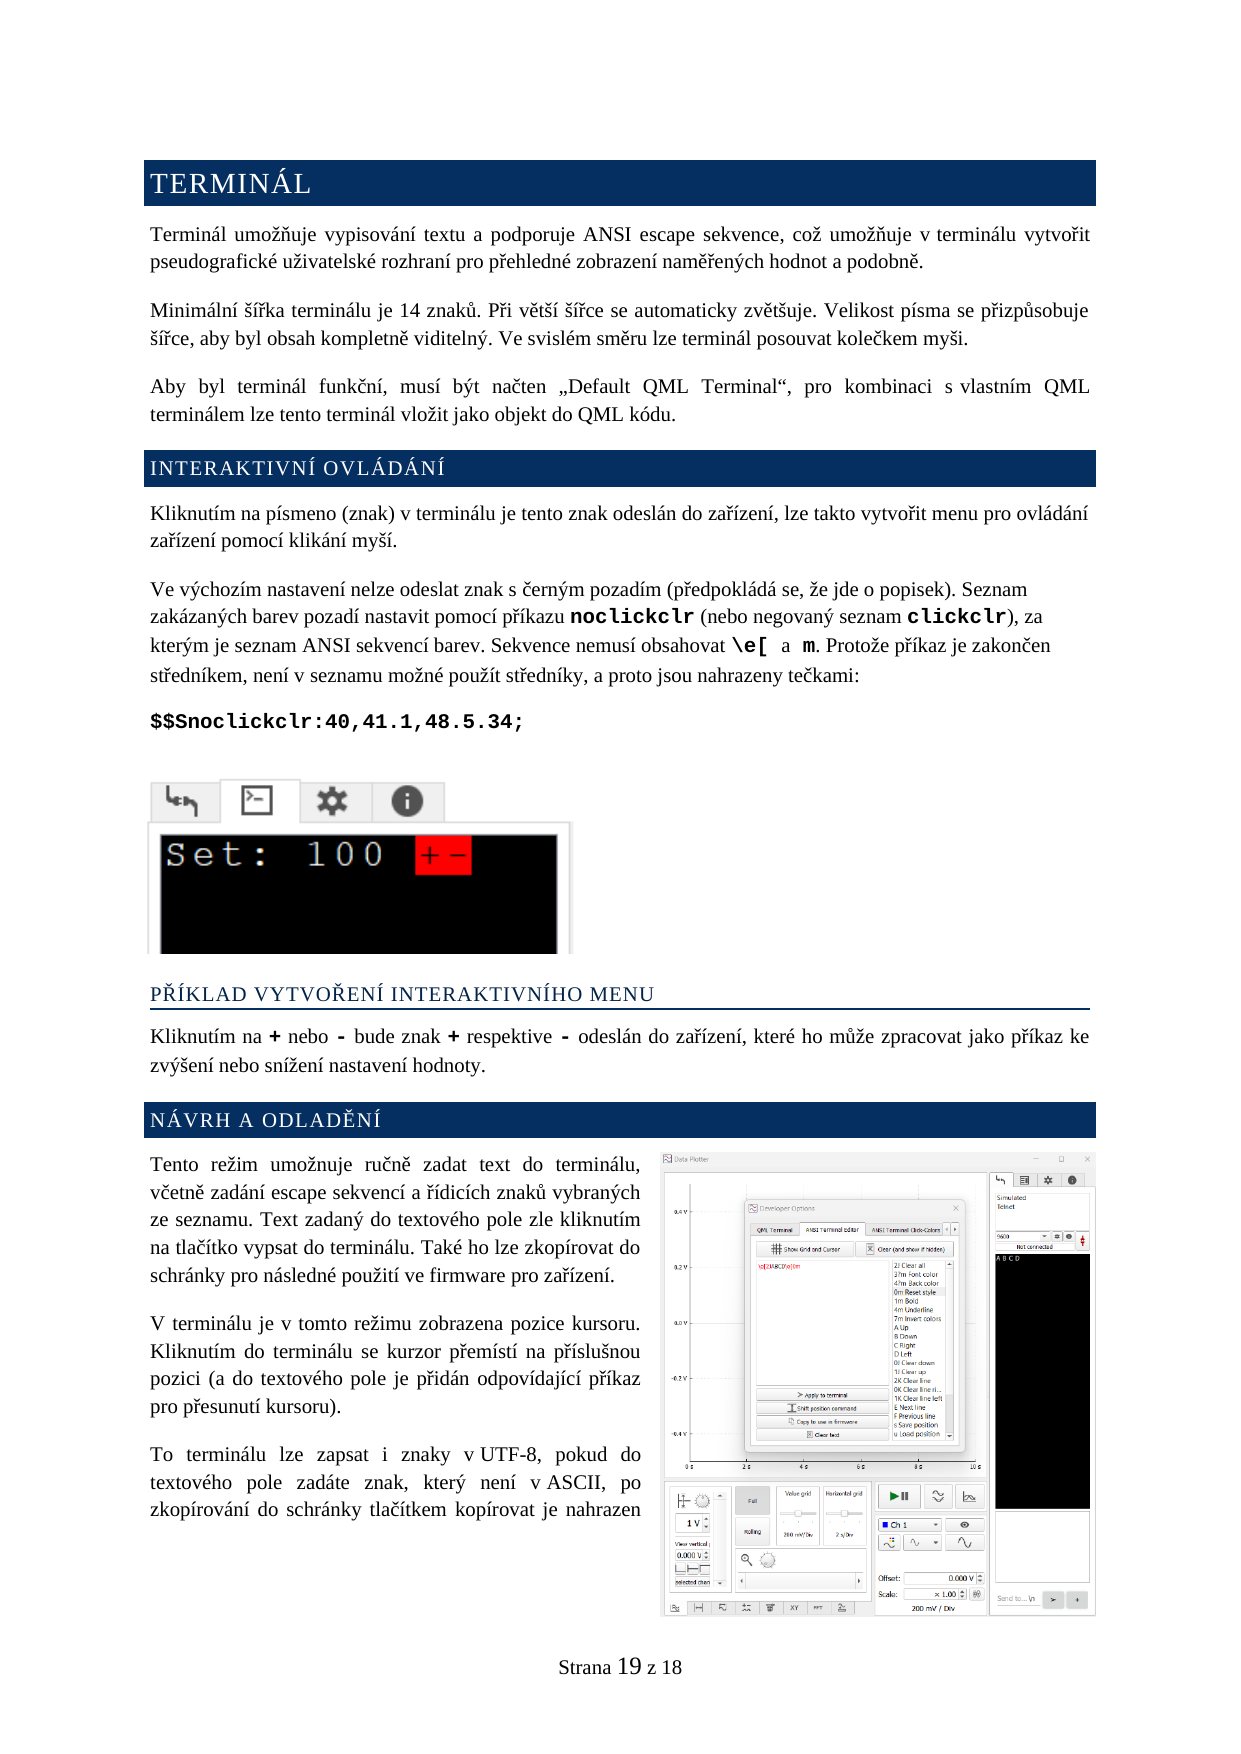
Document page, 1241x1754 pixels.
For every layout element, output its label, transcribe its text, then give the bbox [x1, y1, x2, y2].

subtitle Návrh a odladění [150, 1108, 1090, 1132]
subtitle Interaktivní ovládání [150, 456, 1090, 480]
picture [143, 774, 580, 954]
text Ve výchozím nastavení nelze odeslat znak s černým pozadím (předpokládá se, že jde o popisek). Seznam zakázaných barev pozadí nastavit pomocí příkazu noclickclr (nebo negovaný seznam clickclr), za kterým je seznam ANSI sekvencí barev. Sekvence nemusí obsahovat \e[ a m. Protože příkaz je zakončen středníkem, není v seznamu možné použít středníky, a proto jsou nahrazeny tečkami: [150, 577, 1090, 687]
text Minimální šířka terminálu je 14 znaků. Při větší šířce se automaticky zvětšuje. Velikost písma se přizpůsobuje šířce, aby byl obsah kompletně viditelný. Ve svislém směru lze terminál posouvat kolečkem myši. [150, 298, 1090, 349]
text Kliknutím na + nebo - bude znak + respektive - odeslán do zařízení, které ho může zpracovat jako příkaz ke zvýšení nebo snížení nastavení hodnoty. [150, 1024, 1090, 1077]
text Kliknutím na písmeno (znak) v terminálu je tento znak odeslán do zařízení, lze takto vytvořit menu pro ovládání zařízení pomocí klikání myší. [150, 501, 1090, 552]
text Tento režim umožnuje ručně zadat text do terminálu, včetně zadání escape sekvencí a řídicích znaků vybraných ze seznamu. Text zadaný do textového pole zle kliknutím na tlačítko vypsat do terminálu. Také ho lze zkopírovat do schránky pro následné použití ve firmware pro zařízení. [150, 1152, 660, 1287]
text Aby byl terminál funkční, musí být načten „Default QML Terminal“, pro kombinaci s vlastním QML terminálem lze tento terminál vložit jako objekt do QML kódu. [150, 374, 1090, 426]
picture [660, 1152, 1096, 1617]
subtitle Terminál [150, 167, 1090, 200]
text V terminálu je v tomto režimu zobrazena pozice kursoru. Kliknutím do terminálu se kurzor přemístí na příslušnou pozici (a do textového pole je přidán odpovídající příkaz pro přesunutí kursoru). [150, 1311, 660, 1418]
text $$Snoclickclr:40,41.1,48.5.34; [150, 711, 1090, 735]
text Terminál umožňuje vypisování textu a podporuje ANSI escape sekvence, což umožňuje v terminálu vytvořit pseudografické uživatelské rozhraní pro přehledné zobrazení naměřených hodnot a podobně. [150, 222, 1090, 273]
